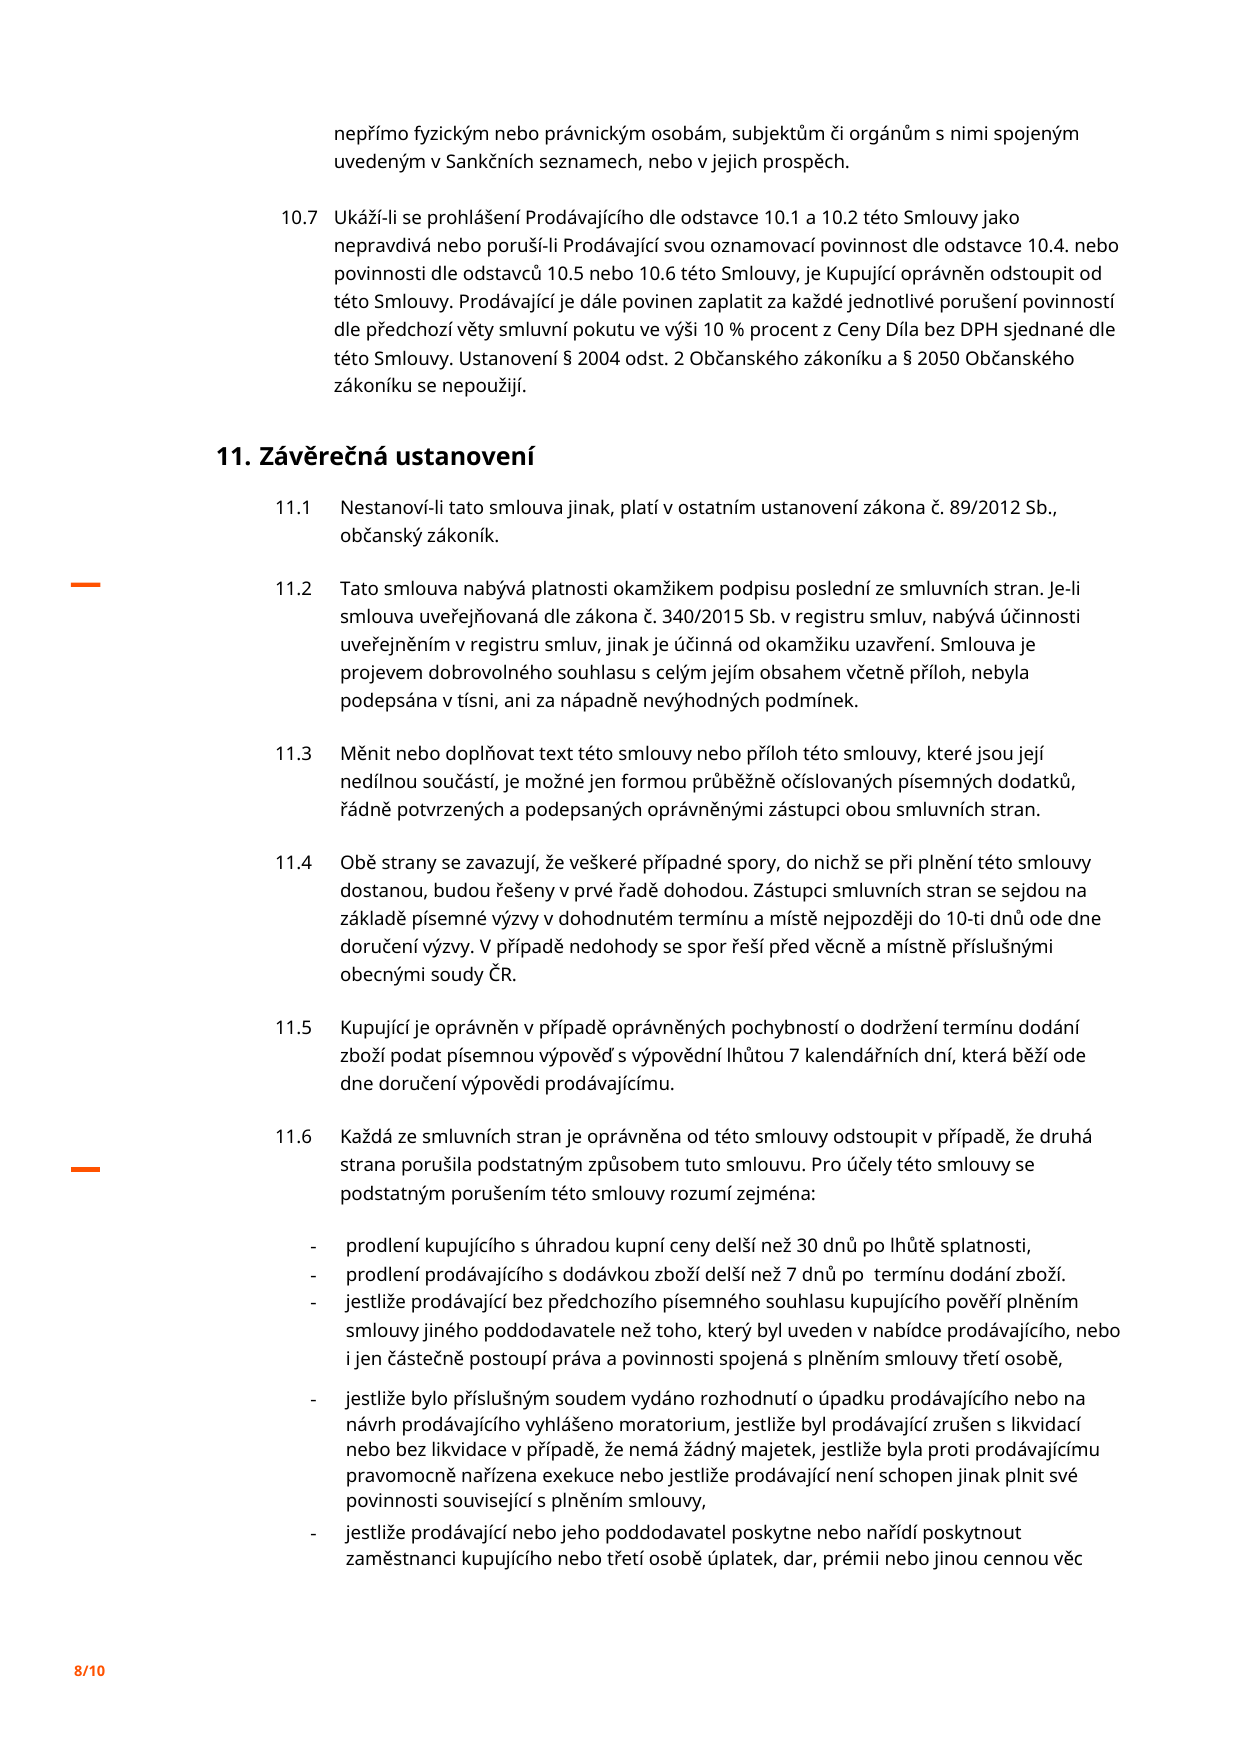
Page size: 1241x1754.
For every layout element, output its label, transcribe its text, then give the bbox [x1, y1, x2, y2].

list jestliže bylo příslušným soudem vydáno rozhodnutí o úpadku prodávajícího nebo na návrh prodávajícího vyhlášeno moratorium, jestliže byl prodávající zrušen s likvidací nebo bez likvidace v případě, že nemá žádný majetek, jestliže byla proti prodávajícímu pravomocně nařízena exekuce nebo jestliže prodávající není schopen jinak plnit své povinnosti související s plněním smlouvy, [310, 1385, 1122, 1513]
list Měnit nebo doplňovat text této smlouvy nebo příloh této smlouvy, které jsou její nedílnou součástí, je možné jen formou průběžně očíslovaných písemných dodatků, řádně potvrzených a podepsaných oprávněnými zástupci obou smluvních stran. [275, 741, 1122, 822]
list jestliže prodávající bez předchozího písemného souhlasu kupujícího pověří plněním smlouvy jiného poddodavatele než toho, který byl uveden v nabídce prodávajícího, nebo i jen částečně postoupí práva a povinnosti spojená s plněním smlouvy třetí osobě, [310, 1289, 1122, 1370]
list prodlení kupujícího s úhradou kupní ceny delší než 30 dnů po lhůtě splatnosti, [310, 1233, 1122, 1258]
list Nestanoví-li tato smlouva jinak, platí v ostatním ustanovení zákona č. 89/2012 Sb., občanský zákoník. [275, 494, 1122, 548]
list Závěrečná ustanovení [216, 438, 1122, 472]
list Každá ze smluvních stran je oprávněna od této smlouvy odstoupit v případě, že druhá strana porušila podstatným způsobem tuto smlouvu. Pro účely této smlouvy se podstatným porušením této smlouvy rozumí zejména: [275, 1124, 1122, 1205]
list Tato smlouva nabývá platnosti okamžikem podpisu poslední ze smluvních stran. Je-li smlouva uveřejňovaná dle zákona č. 340/2015 Sb. v registru smluv, nabývá účinnosti uveřejněním v registru smluv, jinak je účinná od okamžiku uzavření. Smlouva je projevem dobrovolného souhlasu s celým jejím obsahem včetně příloh, nebyla podepsána v tísni, ani za nápadně nevýhodných podmínek. [275, 575, 1122, 713]
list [281, 121, 1122, 174]
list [310, 1519, 1122, 1570]
list Kupující je oprávněn v případě oprávněných pochybností o dodržení termínu dodání zboží podat písemnou výpověď s výpovědní lhůtou 7 kalendářních dní, která běží ode dne doručení výpovědi prodávajícímu. [275, 1015, 1122, 1096]
list Obě strany se zavazují, že veškeré případné spory, do nichž se při plnění této smlouvy dostanou, budou řešeny v prvé řadě dohodou. Zástupci smluvních stran se sejdou na základě písemné výzvy v dohodnutém termínu a místě nejpozději do 10-ti dnů ode dne doručení výzvy. V případě nedohody se spor řeší před věcně a místně příslušnými obecnými soudy ČR. [275, 849, 1122, 987]
list Ukáží-li se prohlášení Prodávajícího dle odstavce 10.1 a 10.2 této Smlouvy jako nepravdivá nebo poruší-li Prodávající svou oznamovací povinnost dle odstavce 10.4. nebo povinnosti dle odstavců 10.5 nebo 10.6 této Smlouvy, je Kupující oprávněn odstoupit od této Smlouvy. Prodávající je dále povinen zaplatit za každé jednotlivé porušení povinností dle předchozí věty smluvní pokutu ve výši 10 % procent z Ceny Díla bez DPH sjednané dle této Smlouvy. Ustanovení § 2004 odst. 2 Občanského zákoníku a § 2050 Občanského zákoníku se nepoužijí. [281, 205, 1122, 398]
list prodlení prodávajícího s dodávkou zboží delší než 7 dnů po termínu dodání zboží. [310, 1261, 1122, 1286]
